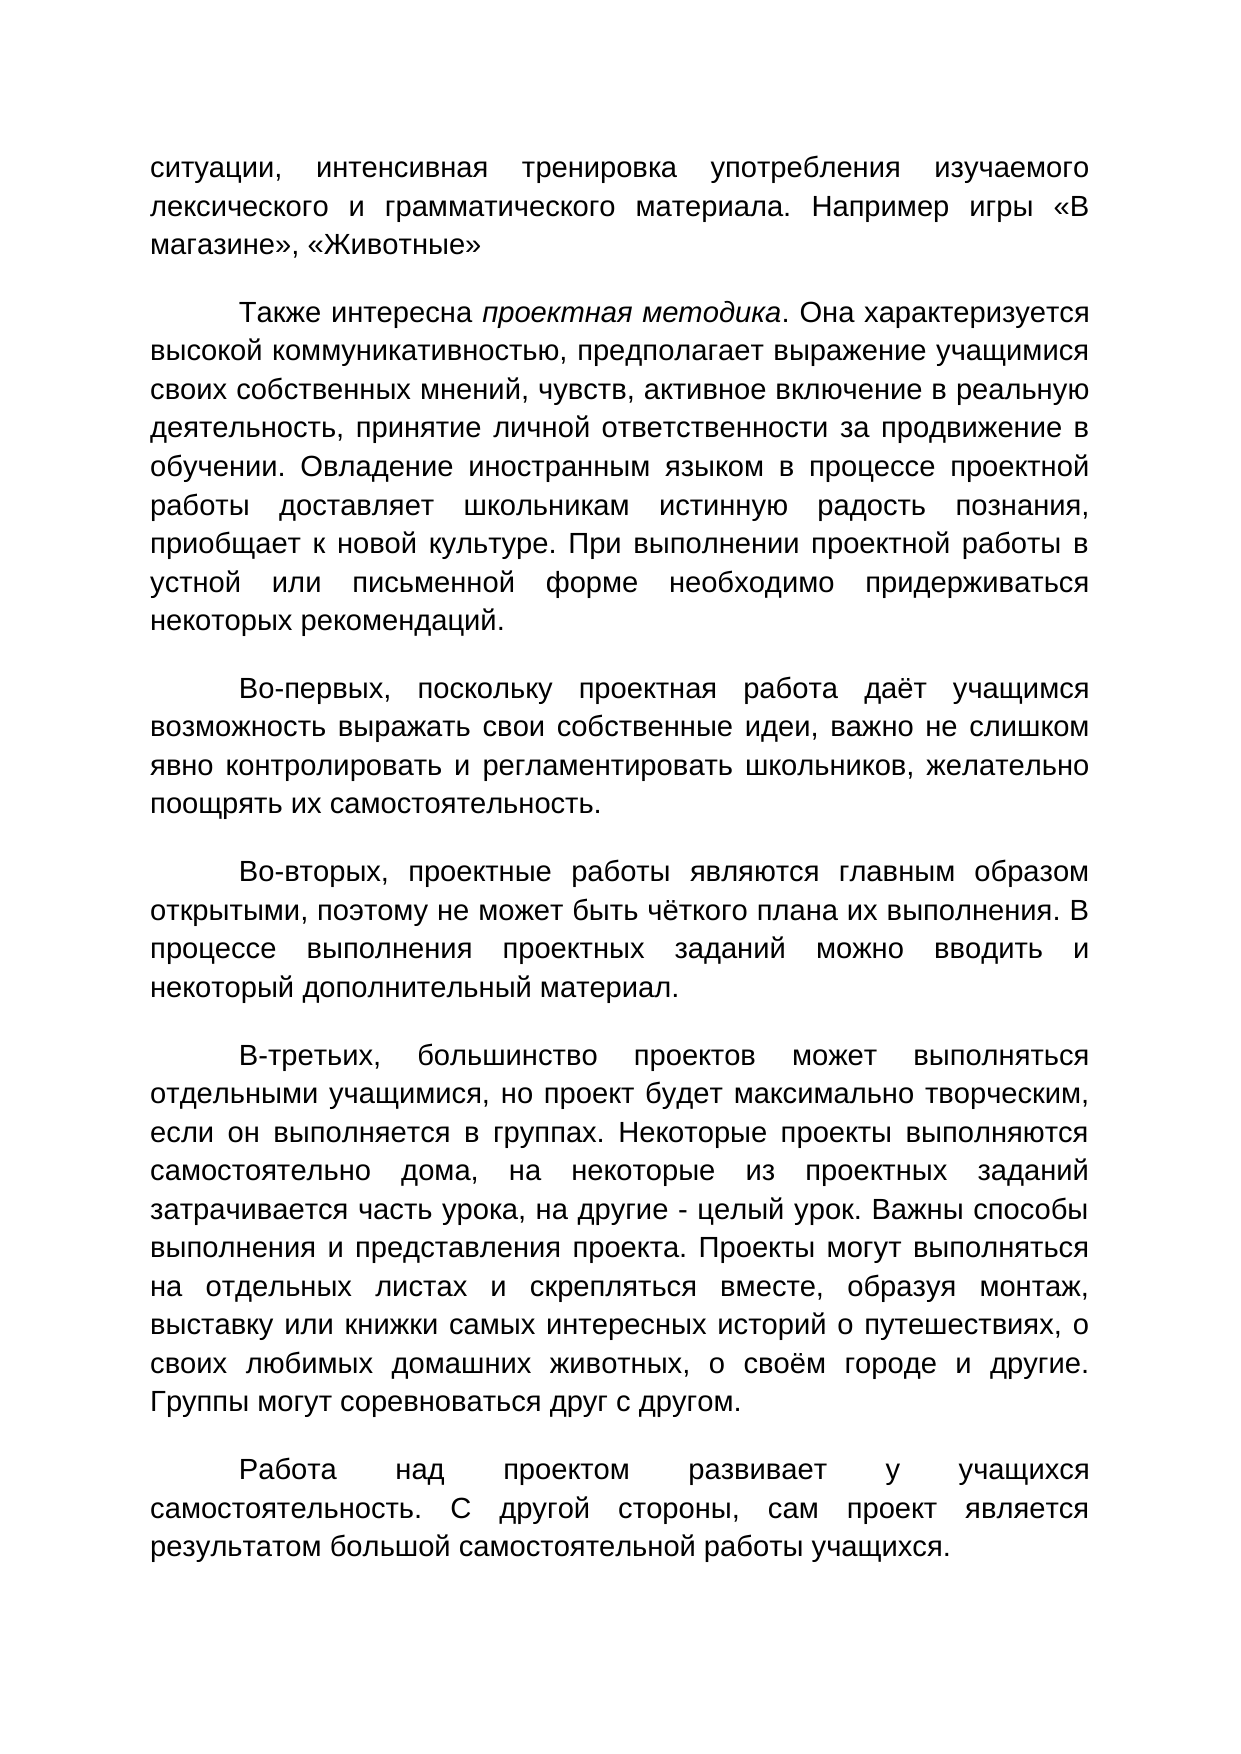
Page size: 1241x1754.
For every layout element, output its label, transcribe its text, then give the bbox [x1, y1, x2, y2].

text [150, 150, 1090, 261]
text В-третьих, большинство проектов может выполняться отдельными учащимися, но проект будет максимально творческим, если он выполняется в группах. Некоторые проекты выполняются самостоятельно дома, на некоторые из проектных заданий затрачивается часть урока, на другие - целый урок. Важны способы выполнения и представления проекта. Проекты могут выполняться на отдельных листах и скрепляться вместе, образуя монтаж, выставку или книжки самых интересных историй о путешествиях, о своих любимых домашних животных, о своём городе и другие. Группы могут соревноваться друг с другом. [150, 1037, 1090, 1418]
text Работа над проектом развивает у учащихся самостоятельность. С другой стороны, сам проект является результатом большой самостоятельной работы учащихся. [150, 1452, 1090, 1563]
text Во-первых, поскольку проектная работа даёт учащимся возможность выражать свои собственные идеи, важно не слишком явно контролировать и регламентировать школьников, желательно поощрять их самостоятельность. [150, 671, 1090, 820]
text Также интересна проектная методика. Она характеризуется высокой коммуникативностью, предполагает выражение учащимися своих собственных мнений, чувств, активное включение в реальную деятельность, принятие личной ответственности за продвижение в обучении. Овладение иностранным языком в процессе проектной работы доставляет школьникам истинную радость познания, приобщает к новой культуре. При выполнении проектной работы в устной или письменной форме необходимо придерживаться некоторых рекомендаций. [150, 295, 1090, 637]
text Во-вторых, проектные работы являются главным образом открытыми, поэтому не может быть чёткого плана их выполнения. В процессе выполнения проектных заданий можно вводить и некоторый дополнительный материал. [150, 854, 1090, 1003]
